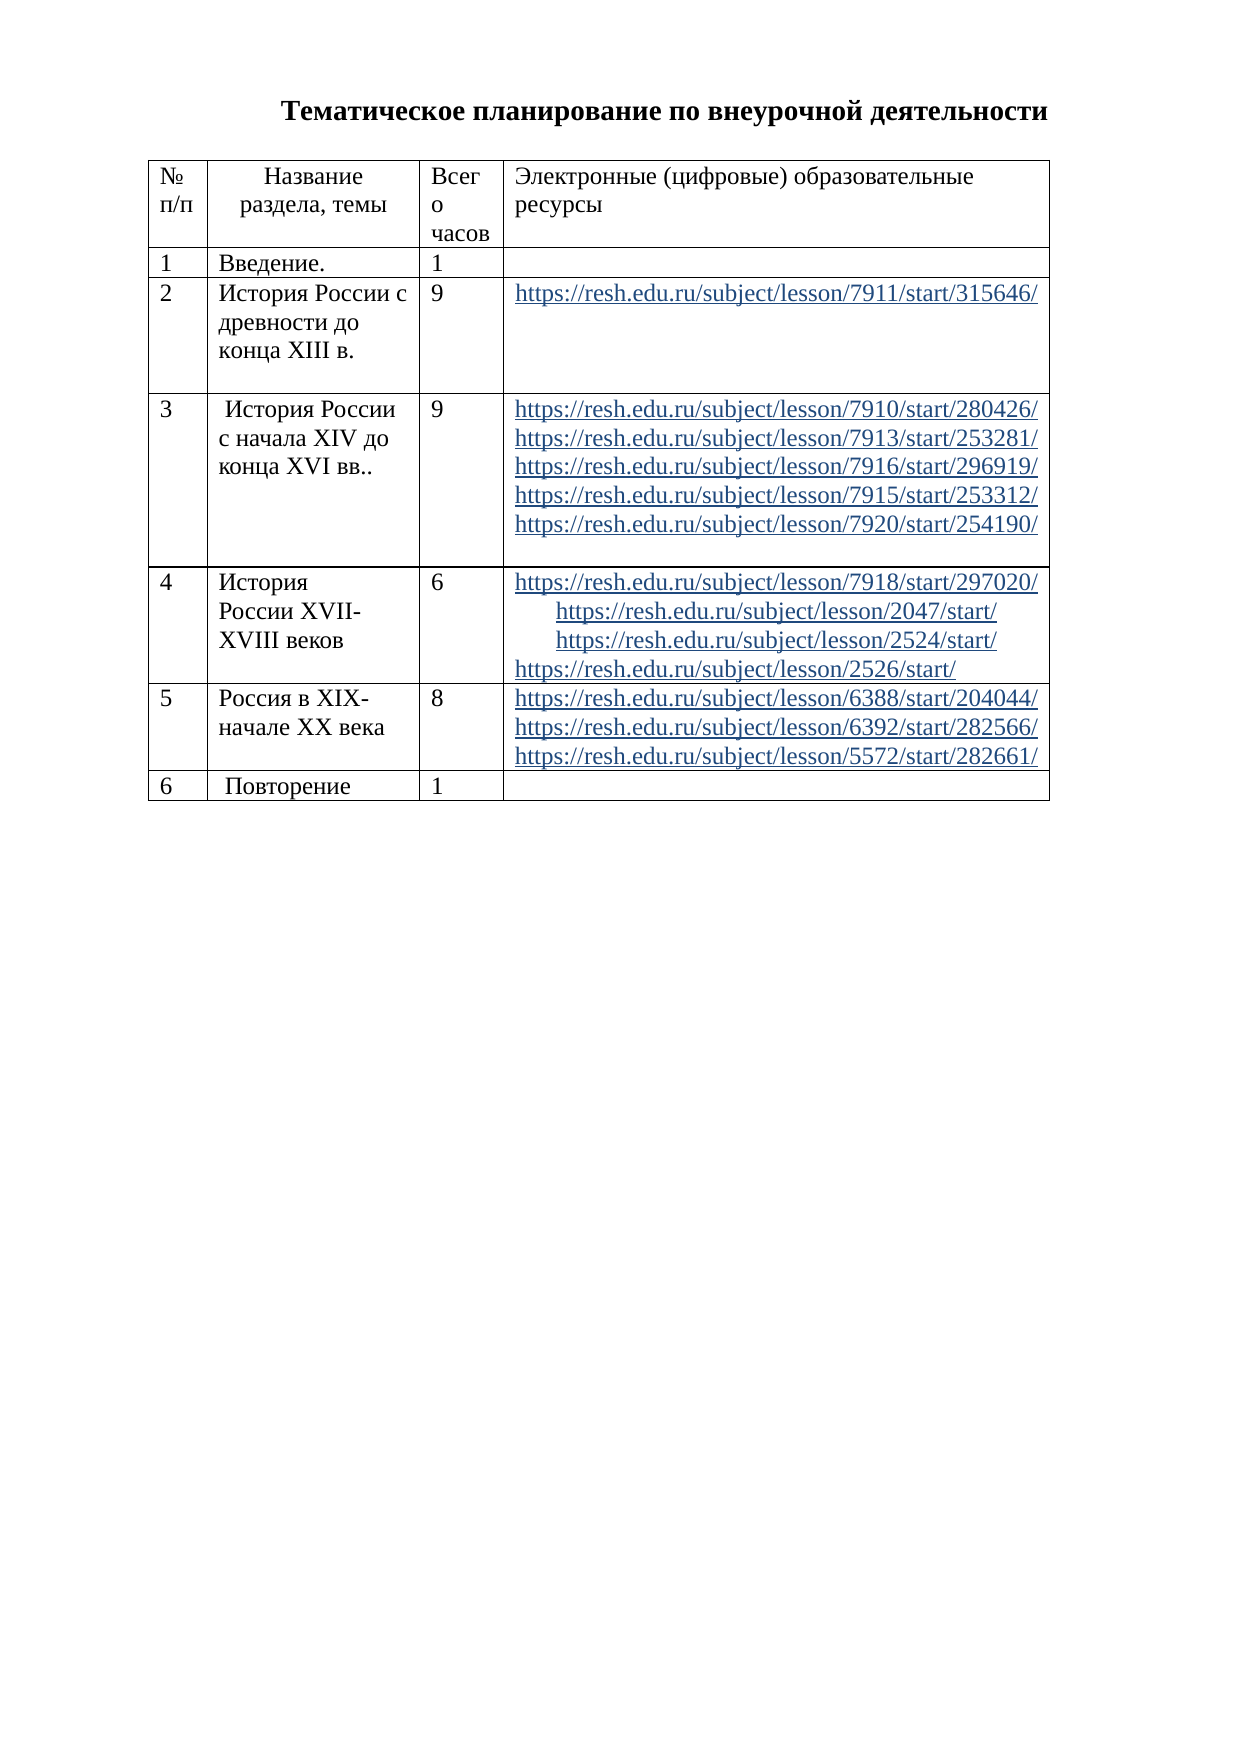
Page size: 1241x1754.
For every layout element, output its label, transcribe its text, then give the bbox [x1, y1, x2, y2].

table_cell 9 [420, 394, 503, 566]
table_header Название раздела, темы [208, 161, 419, 247]
table_cell 6 [420, 568, 503, 682]
table_cell 9 [420, 278, 503, 393]
table_cell 1 [149, 248, 207, 277]
table_cell https://resh.edu.ru/subject/lesson/7910/start/280426/ https://resh.edu.ru/subject/lesson/7913/start/253281/ https://resh.edu.ru/subject/lesson/7916/start/296919/ https://resh.edu.ru/subject/lesson/7915/start/253312/ https://resh.edu.ru/subject/lesson/7920/start/254190/ [504, 394, 1049, 566]
list Тематическое планирование по внеурочной деятельности [148, 93, 1181, 126]
table_cell Россия в XIX- начале XX века [208, 684, 419, 770]
table_cell 2 [149, 278, 207, 393]
table_header Электронные (цифровые) образовательные ресурсы [504, 161, 1049, 247]
table_cell 8 [420, 684, 503, 770]
table_header Всего часов [420, 161, 503, 247]
table_cell 1 [420, 771, 503, 799]
table_cell История России с древности до конца XIII в. [208, 278, 419, 393]
table_cell [504, 248, 1049, 277]
table_cell История России XVII-XVIII веков [208, 568, 419, 682]
table_cell Введение. [208, 248, 419, 277]
table_cell 3 [149, 394, 207, 566]
table_cell [504, 771, 1049, 799]
table_cell https://resh.edu.ru/subject/lesson/7918/start/297020/ https://resh.edu.ru/subject/lesson/2047/start/ https://resh.edu.ru/subject/lesson/2524/start/ https://resh.edu.ru/subject/lesson/2526/start/ [504, 568, 1049, 682]
table_cell 4 [149, 568, 207, 682]
table_cell 6 [149, 771, 207, 799]
table_cell Повторение [208, 771, 419, 799]
table_cell 5 [149, 684, 207, 770]
table_cell История России с начала XIV до конца XVI вв.. [208, 394, 419, 566]
table_header № п/п [149, 161, 207, 247]
table_cell https://resh.edu.ru/subject/lesson/7911/start/315646/ [504, 278, 1049, 393]
table_cell 1 [420, 248, 503, 277]
table_cell https://resh.edu.ru/subject/lesson/6388/start/204044/ https://resh.edu.ru/subject/lesson/6392/start/282566/ https://resh.edu.ru/subject/lesson/5572/start/282661/ [504, 684, 1049, 770]
